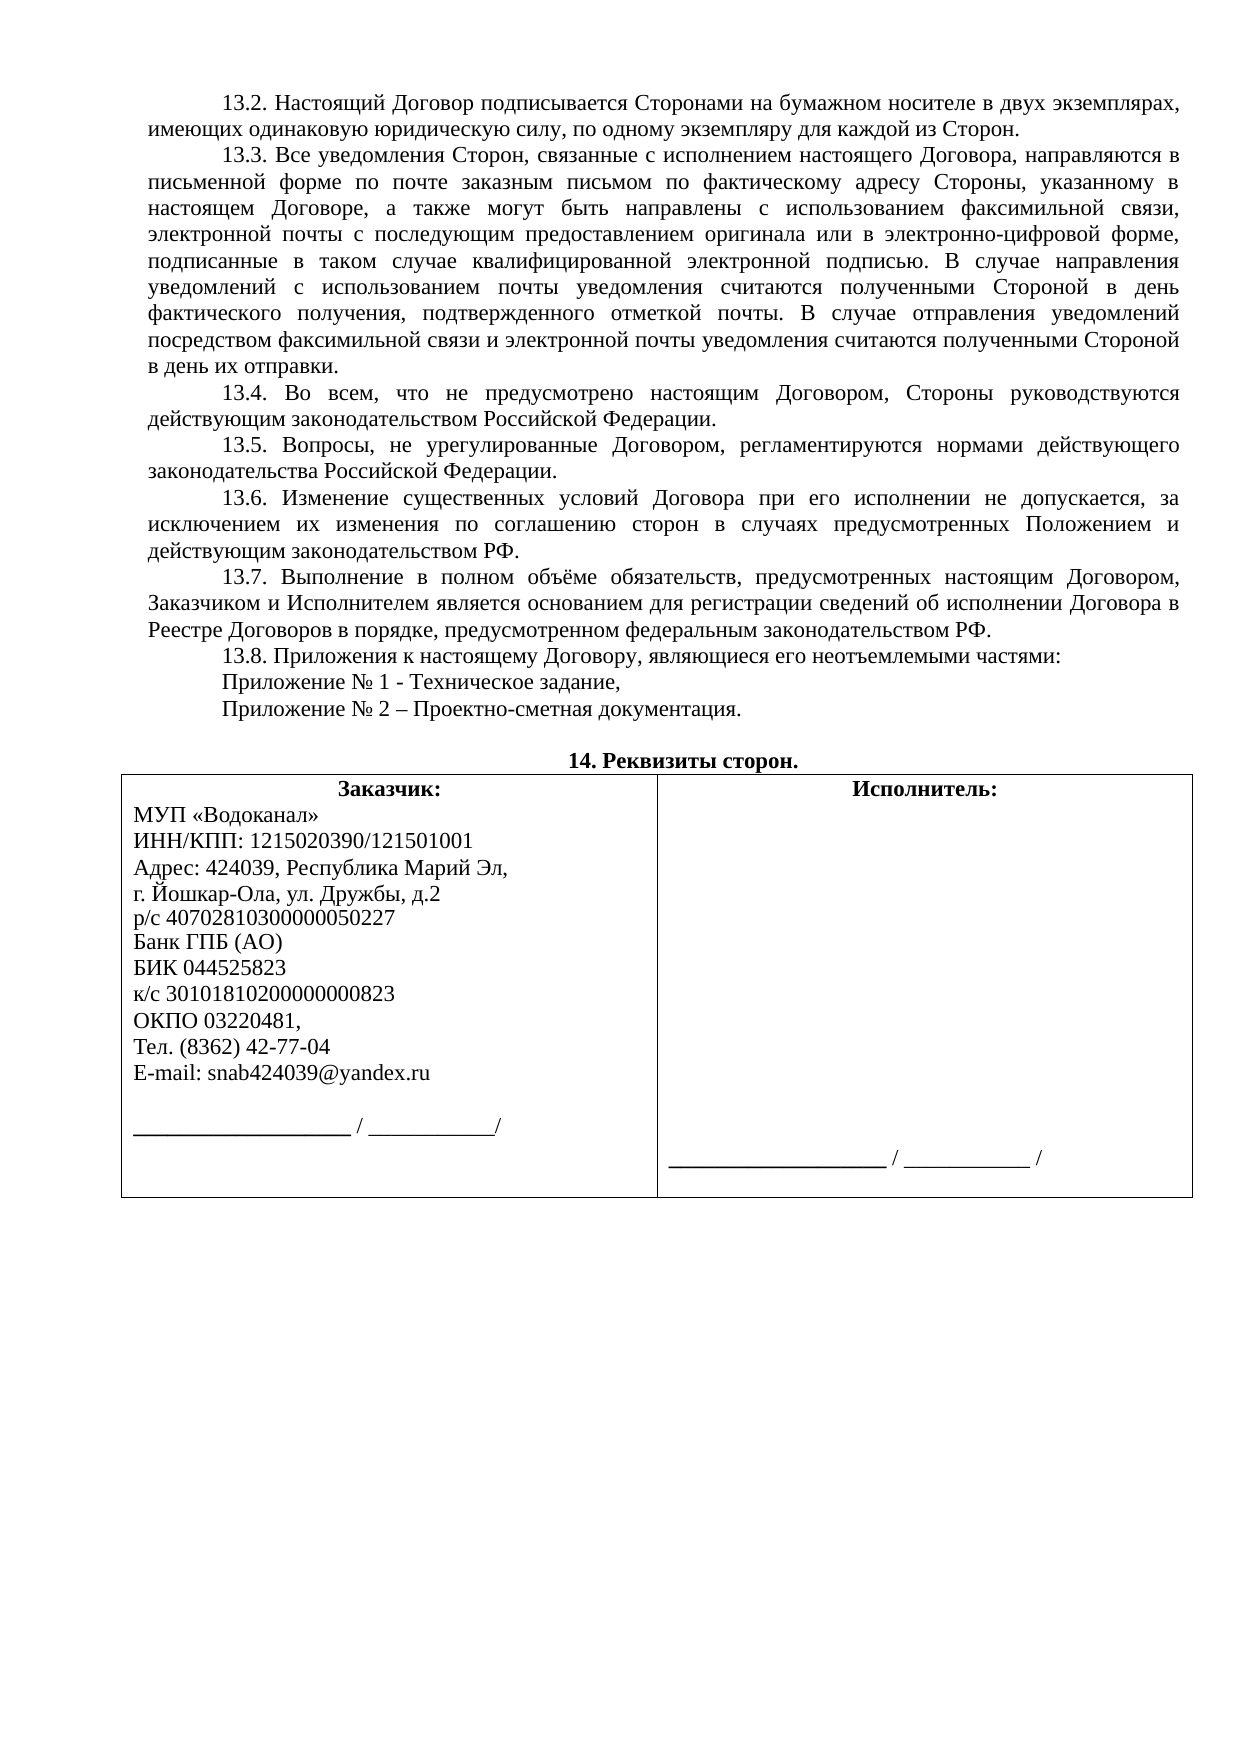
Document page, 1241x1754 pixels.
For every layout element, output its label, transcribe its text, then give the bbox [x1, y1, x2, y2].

text 14. Реквизиты сторон. [185, 747, 1181, 774]
text 13.8. Приложения к настоящему Договору, являющиеся его неотъемлемыми частями: [148, 642, 1181, 668]
text 13.3. Все уведомления Сторон, связанные с исполнением настоящего Договора, направляются в письменной форме по почте заказным письмом по фактическому адресу Стороны, указанному в настоящем Договоре, а также могут быть направлены с использованием факсимильной связи, электронной почты с последующим предоставлением оригинала или в электронно-цифровой форме, подписанные в таком случае квалифицированной электронной подписью. В случае направления уведомлений с использованием почты уведомления считаются полученными Стороной в день фактического получения, подтвержденного отметкой почты. В случае отправления уведомлений посредством факсимильной связи и электронной почты уведомления считаются полученными Стороной в день их отправки. [148, 141, 1181, 378]
text 13.6. Изменение существенных условий Договора при его исполнении не допускается, за исключением их изменения по соглашению сторон в случаях предусмотренных Положением и действующим законодательством РФ. [148, 484, 1181, 563]
text Приложение № 1 - Техническое задание, [148, 668, 1181, 695]
text 13.5. Вопросы, не урегулированные Договором, регламентируются нормами действующего законодательства Российской Федерации. [148, 431, 1181, 484]
text Приложение № 2 – Проектно-сметная документация. [148, 695, 1181, 721]
table_header Исполнитель: ___________________ / ___________ / [658, 775, 1192, 1197]
text 13.2. Настоящий Договор подписывается Сторонами на бумажном носителе в двух экземплярах, имеющих одинаковую юридическую силу, по одному экземпляру для каждой из Сторон. [148, 89, 1181, 141]
text 13.7. Выполнение в полном объёме обязательств, предусмотренных настоящим Договором, Заказчиком и Исполнителем является основанием для регистрации сведений об исполнении Договора в Реестре Договоров в порядке, предусмотренном федеральным законодательством РФ. [148, 563, 1181, 642]
text 13.4. Во всем, что не предусмотрено настоящим Договором, Стороны руководствуются действующим законодательством Российской Федерации. [148, 378, 1181, 431]
table_header Заказчик: МУП «Водоканал» ИНН/КПП: 1215020390/121501001 Адрес: 424039, Республика Марий Эл, г. Йошкар-Ола, ул. Дружбы, д.2 р/с 40702810300000050227 Банк ГПБ (АО) БИК 044525823 к/с 30101810200000000823 ОКПО 03220481, Тел. (8362) 42-77-04 E-mail: snab424039@yandex.ru ___________________ / ___________/ [122, 775, 657, 1197]
